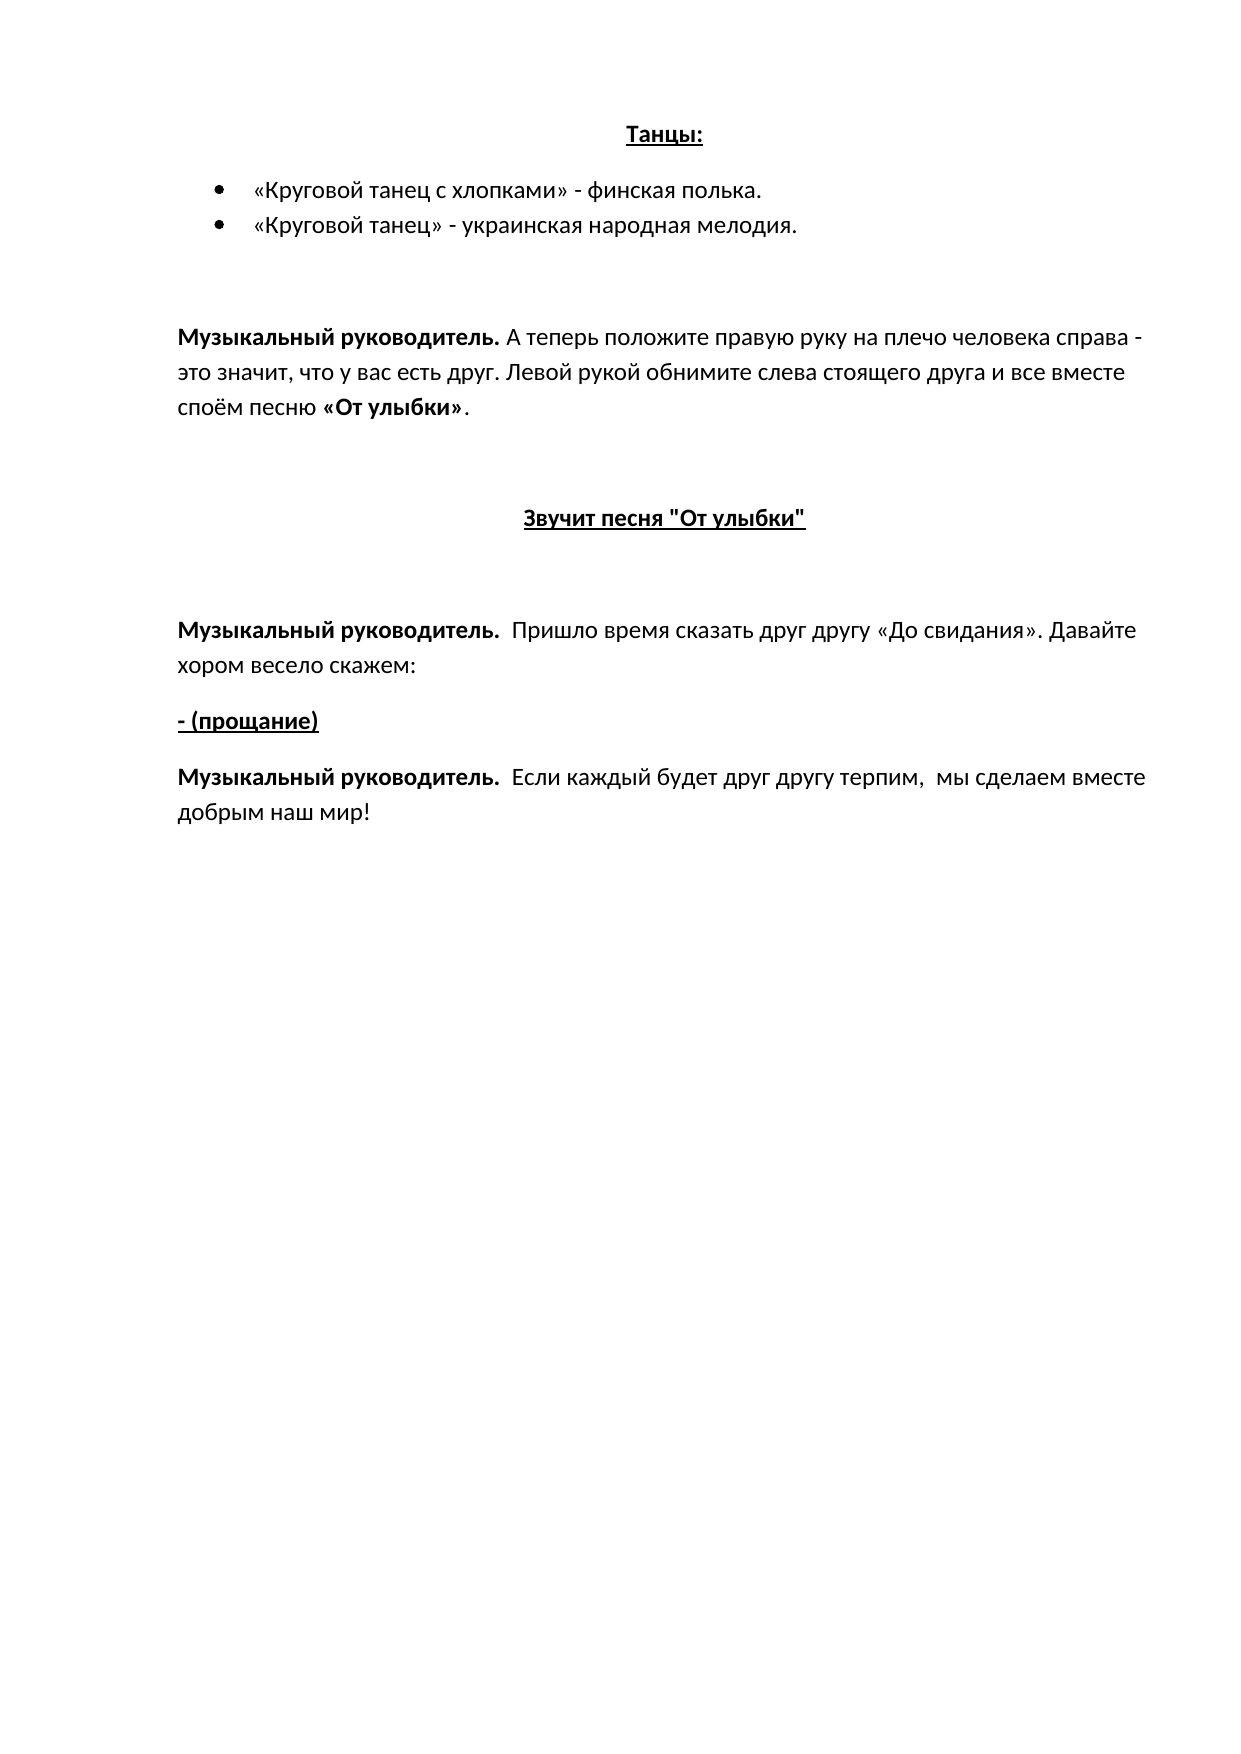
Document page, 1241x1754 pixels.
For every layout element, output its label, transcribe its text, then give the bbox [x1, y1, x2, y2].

list «Круговой танец» - украинская народная мелодия. [215, 209, 1152, 239]
text Музыкальный руководитель. Пришло время сказать друг другу «До свидания». Давайте хором весело скажем: [177, 614, 1152, 679]
text Музыкальный руководитель. А теперь положите правую руку на плечо человека справа - это значит, что у вас есть друг. Левой рукой обнимите слева стоящего друга и все вместе споём песню «От улыбки». [177, 321, 1152, 421]
text Музыкальный руководитель. Если каждый будет друг другу терпим, мы сделаем вместе добрым наш мир! [177, 761, 1152, 826]
list «Круговой танец с хлопками» - финская полька. [215, 174, 1152, 204]
text Звучит песня "От улыбки" [177, 502, 1152, 533]
text - (прощание) [177, 705, 1152, 735]
text Танцы: [177, 118, 1152, 149]
